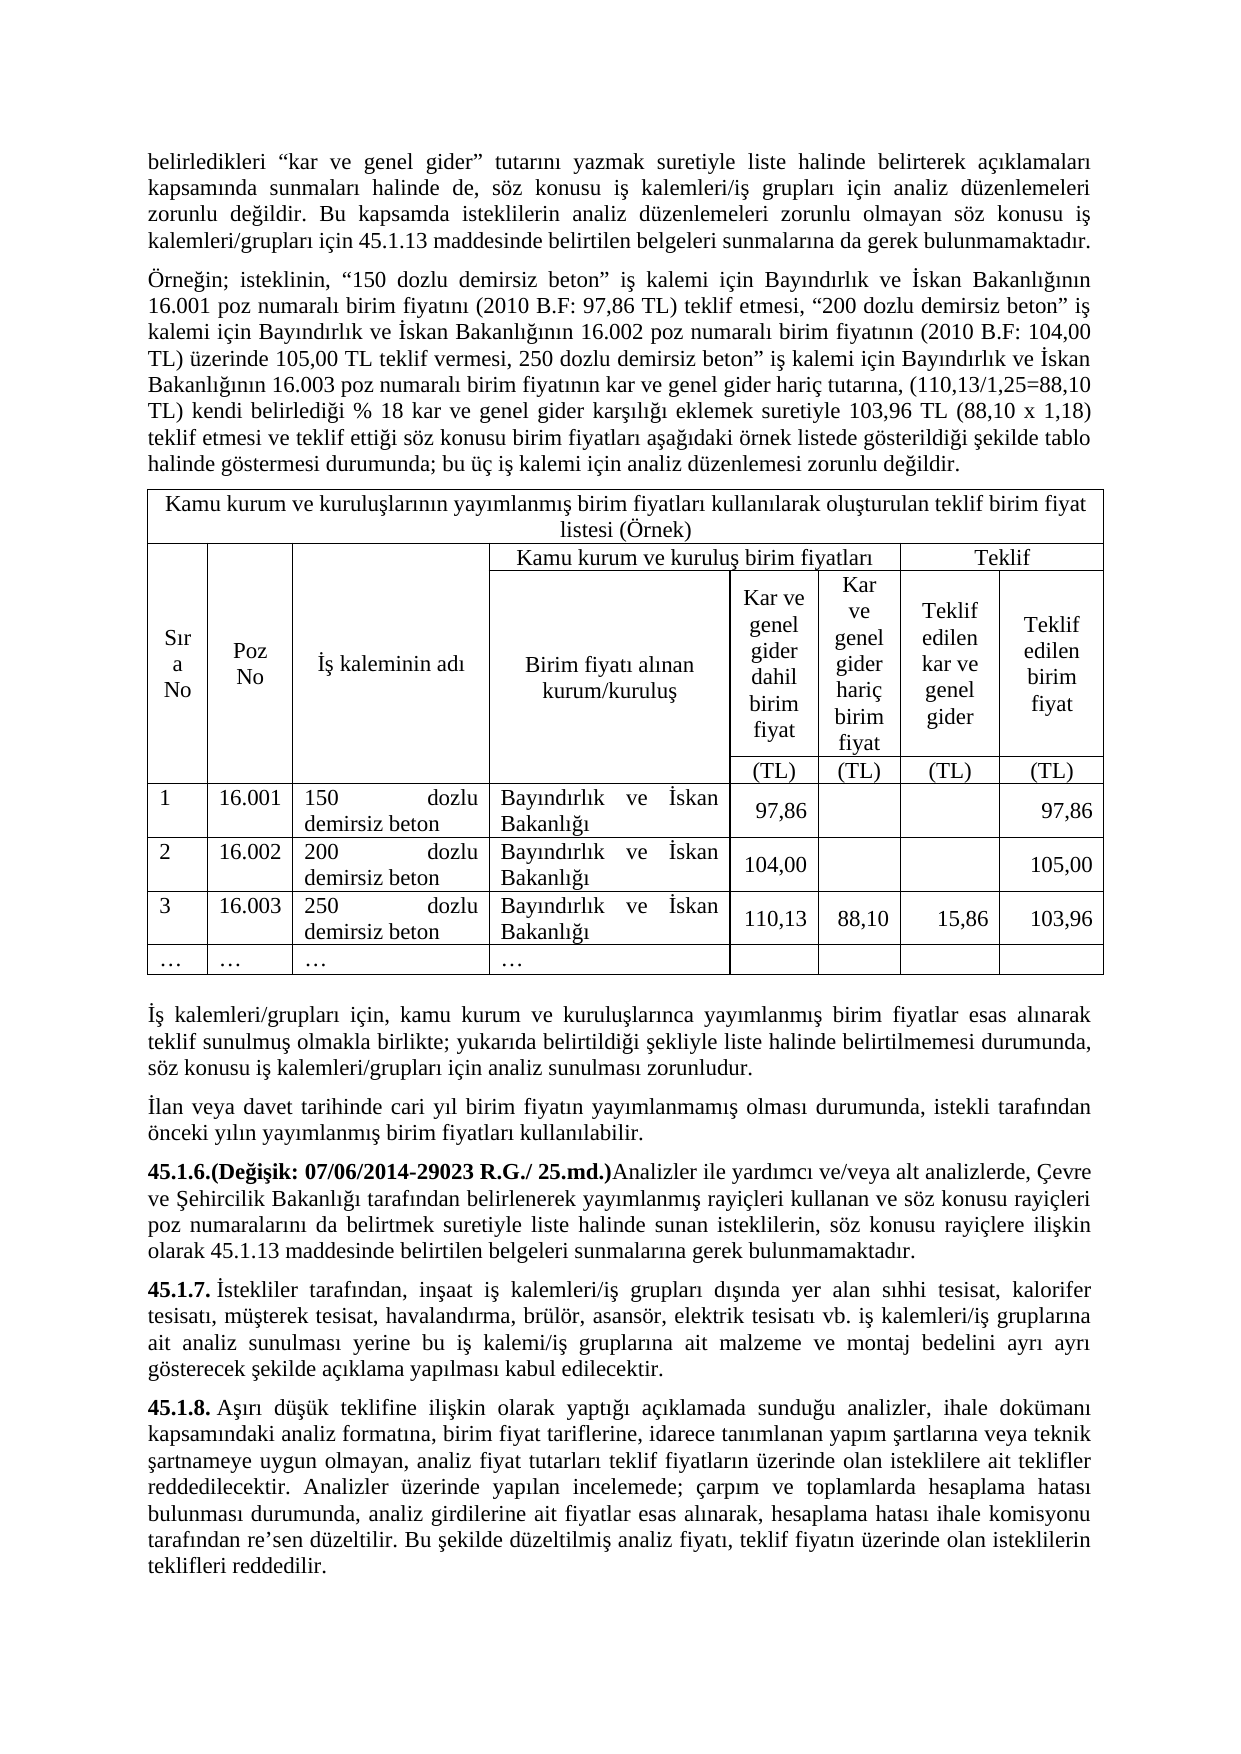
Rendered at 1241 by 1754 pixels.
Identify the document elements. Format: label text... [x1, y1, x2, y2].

table_cell 110,13 [731, 892, 818, 944]
table_cell 103,96 [1000, 892, 1103, 944]
table_cell 3 [148, 892, 207, 944]
table_cell Birim fiyatı alınan kurum/kuruluş [490, 571, 729, 783]
table_cell 200 dozlu demirsiz beton [293, 838, 489, 891]
table_cell Bayındırlık ve İskan Bakanlığı [490, 838, 729, 891]
table_cell [901, 945, 999, 974]
table_cell … [490, 945, 729, 974]
table_cell (TL) [1000, 757, 1103, 783]
table_cell [731, 945, 818, 974]
table_cell 97,86 [1000, 784, 1103, 837]
table_cell (TL) [819, 757, 900, 783]
text Örneğin; isteklinin, “150 dozlu demirsiz beton” iş kalemi için Bayındırlık ve İskan Bakanlığının 16.001 poz numaralı birim fiyatını (2010 B.F: 97,86 TL) teklif etmesi, “200 dozlu demirsiz beton” iş kalemi için Bayındırlık ve İskan Bakanlığının 16.002 poz numaralı birim fiyatının (2010 B.F: 104,00 TL) üzerinde 105,00 TL teklif vermesi, 250 dozlu demirsiz beton” iş kalemi için Bayındırlık ve İskan Bakanlığının 16.003 poz numaralı birim fiyatının kar ve genel gider hariç tutarına, (110,13/1,25=88,10 TL) kendi belirlediği % 18 kar ve genel gider karşılığı eklemek suretiyle 103,96 TL (88,10 x 1,18) teklif etmesi ve teklif ettiği söz konusu birim fiyatları aşağıdaki örnek listede gösterildiği şekilde tablo halinde göstermesi durumunda; bu üç iş kalemi için analiz düzenlemesi zorunlu değildir. [148, 266, 1092, 476]
table_cell [819, 838, 900, 891]
table_cell Kamu kurum ve kuruluş birim fiyatları [490, 544, 900, 570]
table_cell [901, 784, 999, 837]
table_cell 2 [148, 838, 207, 891]
table_cell Poz No [208, 544, 292, 783]
table_cell [901, 838, 999, 891]
text 45.1.8. Aşırı düşük teklifine ilişkin olarak yaptığı açıklamada sunduğu analizler, ihale dokümanı kapsamındaki analiz formatına, birim fiyat tariflerine, idarece tanımlanan yapım şartlarına veya teknik şartnameye uygun olmayan, analiz fiyat tutarları teklif fiyatların üzerinde olan isteklilere ait teklifler reddedilecektir. Analizler üzerinde yapılan incelemede; çarpım ve toplamlarda hesaplama hatası bulunması durumunda, analiz girdilerine ait fiyatlar esas alınarak, hesaplama hatası ihale komisyonu tarafından re’sen düzeltilir. Bu şekilde düzeltilmiş analiz fiyatı, teklif fiyatın üzerinde olan isteklilerin teklifleri reddedilir. [148, 1394, 1092, 1579]
table_cell (TL) [901, 757, 999, 783]
table_cell 16.001 [208, 784, 292, 837]
table_cell Kar ve genel gider dahil birim fiyat [731, 571, 818, 756]
text İş kalemleri/grupları için, kamu kurum ve kuruluşlarınca yayımlanmış birim fiyatlar esas alınarak teklif sunulmuş olmakla birlikte; yukarıda belirtildiği şekliyle liste halinde belirtilmemesi durumunda, söz konusu iş kalemleri/grupları için analiz sunulması zorunludur. [148, 1002, 1092, 1081]
table_cell 150 dozlu demirsiz beton [293, 784, 489, 837]
table_cell [819, 784, 900, 837]
table_cell 15,86 [901, 892, 999, 944]
table_cell İş kaleminin adı [293, 544, 489, 783]
table_cell 16.003 [208, 892, 292, 944]
table_cell … [148, 945, 207, 974]
table_cell 16.002 [208, 838, 292, 891]
table_cell (TL) [731, 757, 818, 783]
table_cell 105,00 [1000, 838, 1103, 891]
text İlan veya davet tarihinde cari yıl birim fiyatın yayımlanmamış olması durumunda, istekli tarafından önceki yılın yayımlanmış birim fiyatları kullanılabilir. [148, 1093, 1092, 1146]
table_cell … [293, 945, 489, 974]
table_cell 104,00 [731, 838, 818, 891]
table_cell Sıra No [148, 544, 207, 783]
table_cell 88,10 [819, 892, 900, 944]
table_cell Teklif edilen birim fiyat [1000, 571, 1103, 756]
table_cell 1 [148, 784, 207, 837]
table_cell [819, 945, 900, 974]
table_cell Bayındırlık ve İskan Bakanlığı [490, 892, 729, 944]
table_cell [1000, 945, 1103, 974]
table_cell 97,86 [731, 784, 818, 837]
text 45.1.6.(Değişik: 07/06/2014-29023 R.G./ 25.md.)Analizler ile yardımcı ve/veya alt analizlerde, Çevre ve Şehircilik Bakanlığı tarafından belirlenerek yayımlanmış rayiçleri kullanan ve söz konusu rayiçleri poz numaralarını da belirtmek suretiyle liste halinde sunan isteklilerin, söz konusu rayiçlere ilişkin olarak 45.1.13 maddesinde belirtilen belgeleri sunmalarına gerek bulunmamaktadır. [148, 1158, 1092, 1264]
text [148, 148, 1092, 253]
table_cell Teklif edilen kar ve genel gider [901, 571, 999, 756]
table_cell Kar ve genel gider hariç birim fiyat [819, 571, 900, 756]
table_cell … [208, 945, 292, 974]
table_cell Teklif [901, 544, 1103, 570]
table_cell 250 dozlu demirsiz beton [293, 892, 489, 944]
text 45.1.7. İstekliler tarafından, inşaat iş kalemleri/iş grupları dışında yer alan sıhhi tesisat, kalorifer tesisatı, müşterek tesisat, havalandırma, brülör, asansör, elektrik tesisatı vb. iş kalemleri/iş gruplarına ait analiz sunulması yerine bu iş kalemi/iş gruplarına ait malzeme ve montaj bedelini ayrı ayrı gösterecek şekilde açıklama yapılması kabul edilecektir. [148, 1276, 1092, 1382]
table_header Kamu kurum ve kuruluşlarının yayımlanmış birim fiyatları kullanılarak oluşturulan teklif birim fiyat listesi (Örnek) [148, 490, 1103, 543]
table_cell Bayındırlık ve İskan Bakanlığı [490, 784, 729, 837]
